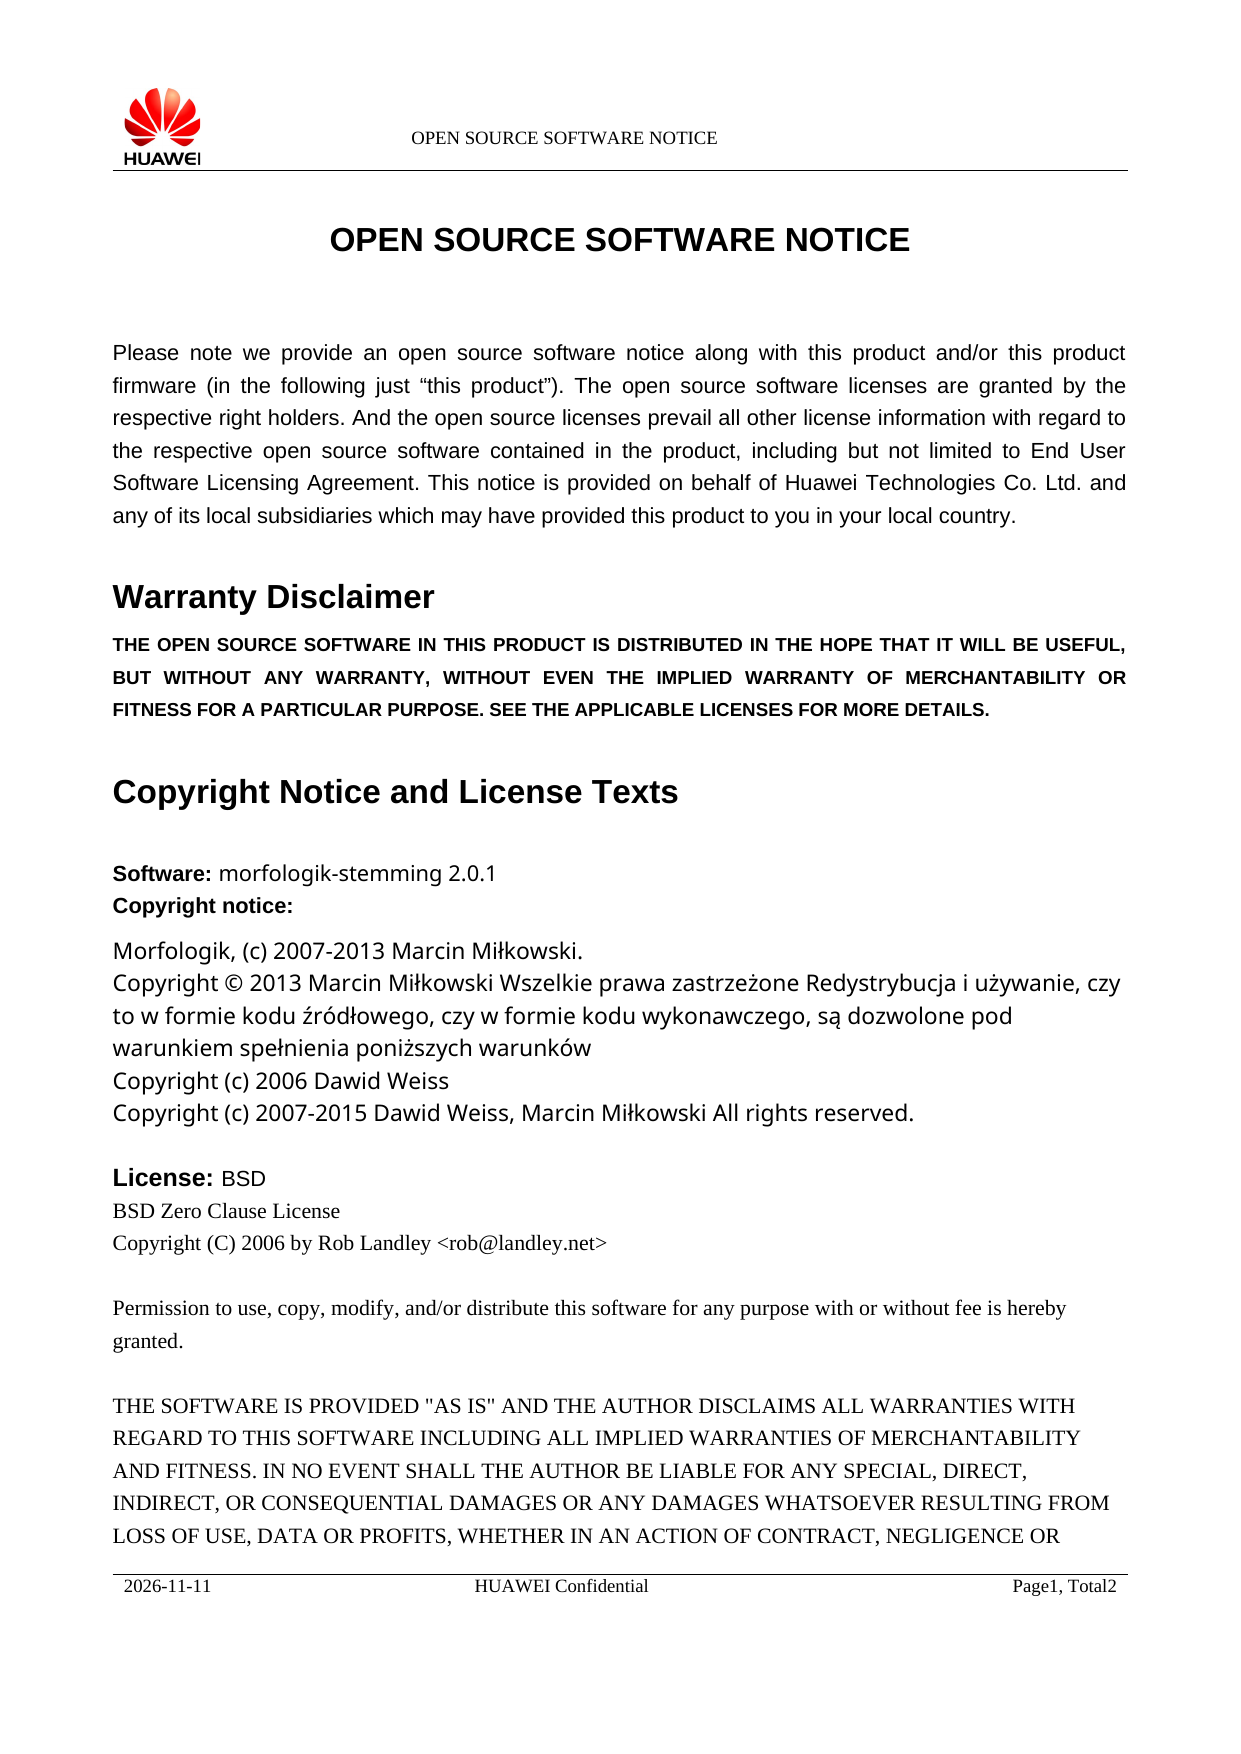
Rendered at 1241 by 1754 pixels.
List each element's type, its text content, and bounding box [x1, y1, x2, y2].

text License: BSD [112, 1161, 1128, 1194]
text Warranty Disclaimer [112, 564, 1128, 629]
text OPEN SOURCE SOFTWARE NOTICE [112, 206, 1128, 271]
text Please note we provide an open source software notice along with this product and/or this product firmware (in the following just “this product”). The open source software licenses are granted by the respective right holders. And the open source licenses prevail all other license information with regard to the respective open source software contained in the product, including but not limited to End User Software Licensing Agreement. This notice is provided on behalf of Huawei Technologies Co. Ltd. and any of its local subsidiaries which may have provided this product to you in your local country. [112, 336, 1128, 531]
text Copyright Notice and License Texts [112, 759, 1128, 824]
text Morfologik, (c) 2007-2013 Marcin Miłkowski. Copyright © 2013 Marcin Miłkowski Wszelkie prawa zastrzeżone Redystrybucja i używanie, czy to w formie kodu źródłowego, czy w formie kodu wykonawczego, są dozwolone pod warunkiem spełnienia poniższych warunków Copyright (c) 2006 Dawid Weiss Copyright (c) 2007-2015 Dawid Weiss, Marcin Miłkowski All rights reserved. [112, 934, 1128, 1161]
text Copyright notice: [112, 889, 1128, 921]
picture [124, 88, 201, 165]
text The open source software in this product is distributed in the hope that it will be useful, but WITHOUT ANY WARRANTY, without even the implied warranty of MERCHANTABILITY or FITNESS FOR A PARTICULAR PURPOSE. See the applicable licenses for more details. [112, 629, 1128, 726]
title Software: morfologik-stemming 2.0.1 [112, 856, 1128, 889]
